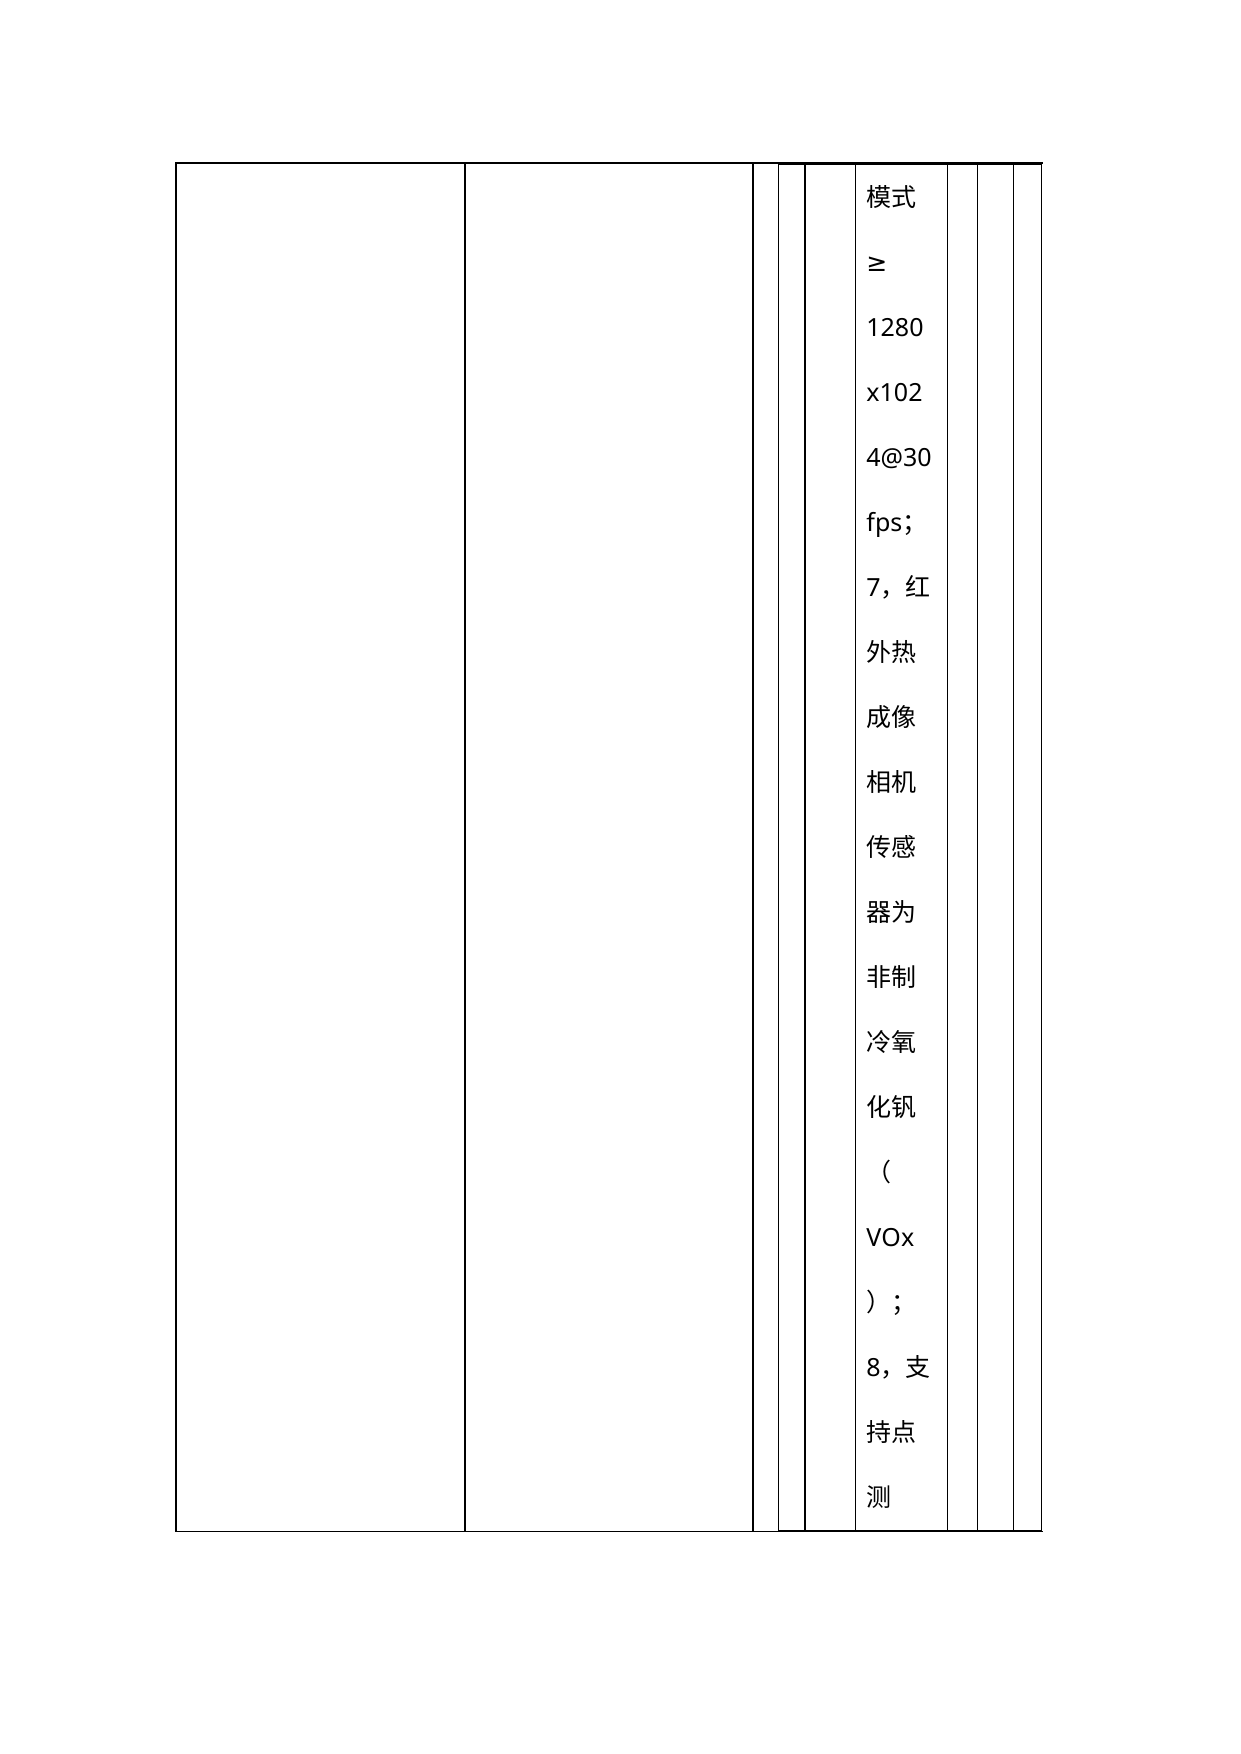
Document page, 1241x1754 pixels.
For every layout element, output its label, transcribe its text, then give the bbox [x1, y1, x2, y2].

table_cell [1014, 165, 1041, 1530]
table_cell [856, 165, 947, 1530]
table_cell [779, 165, 804, 1530]
table_cell [948, 165, 977, 1530]
table_cell 1 [177, 164, 464, 1531]
table_cell [754, 164, 778, 1531]
table_cell [806, 165, 855, 1530]
table_cell [466, 164, 752, 1531]
table_cell [978, 165, 1013, 1530]
